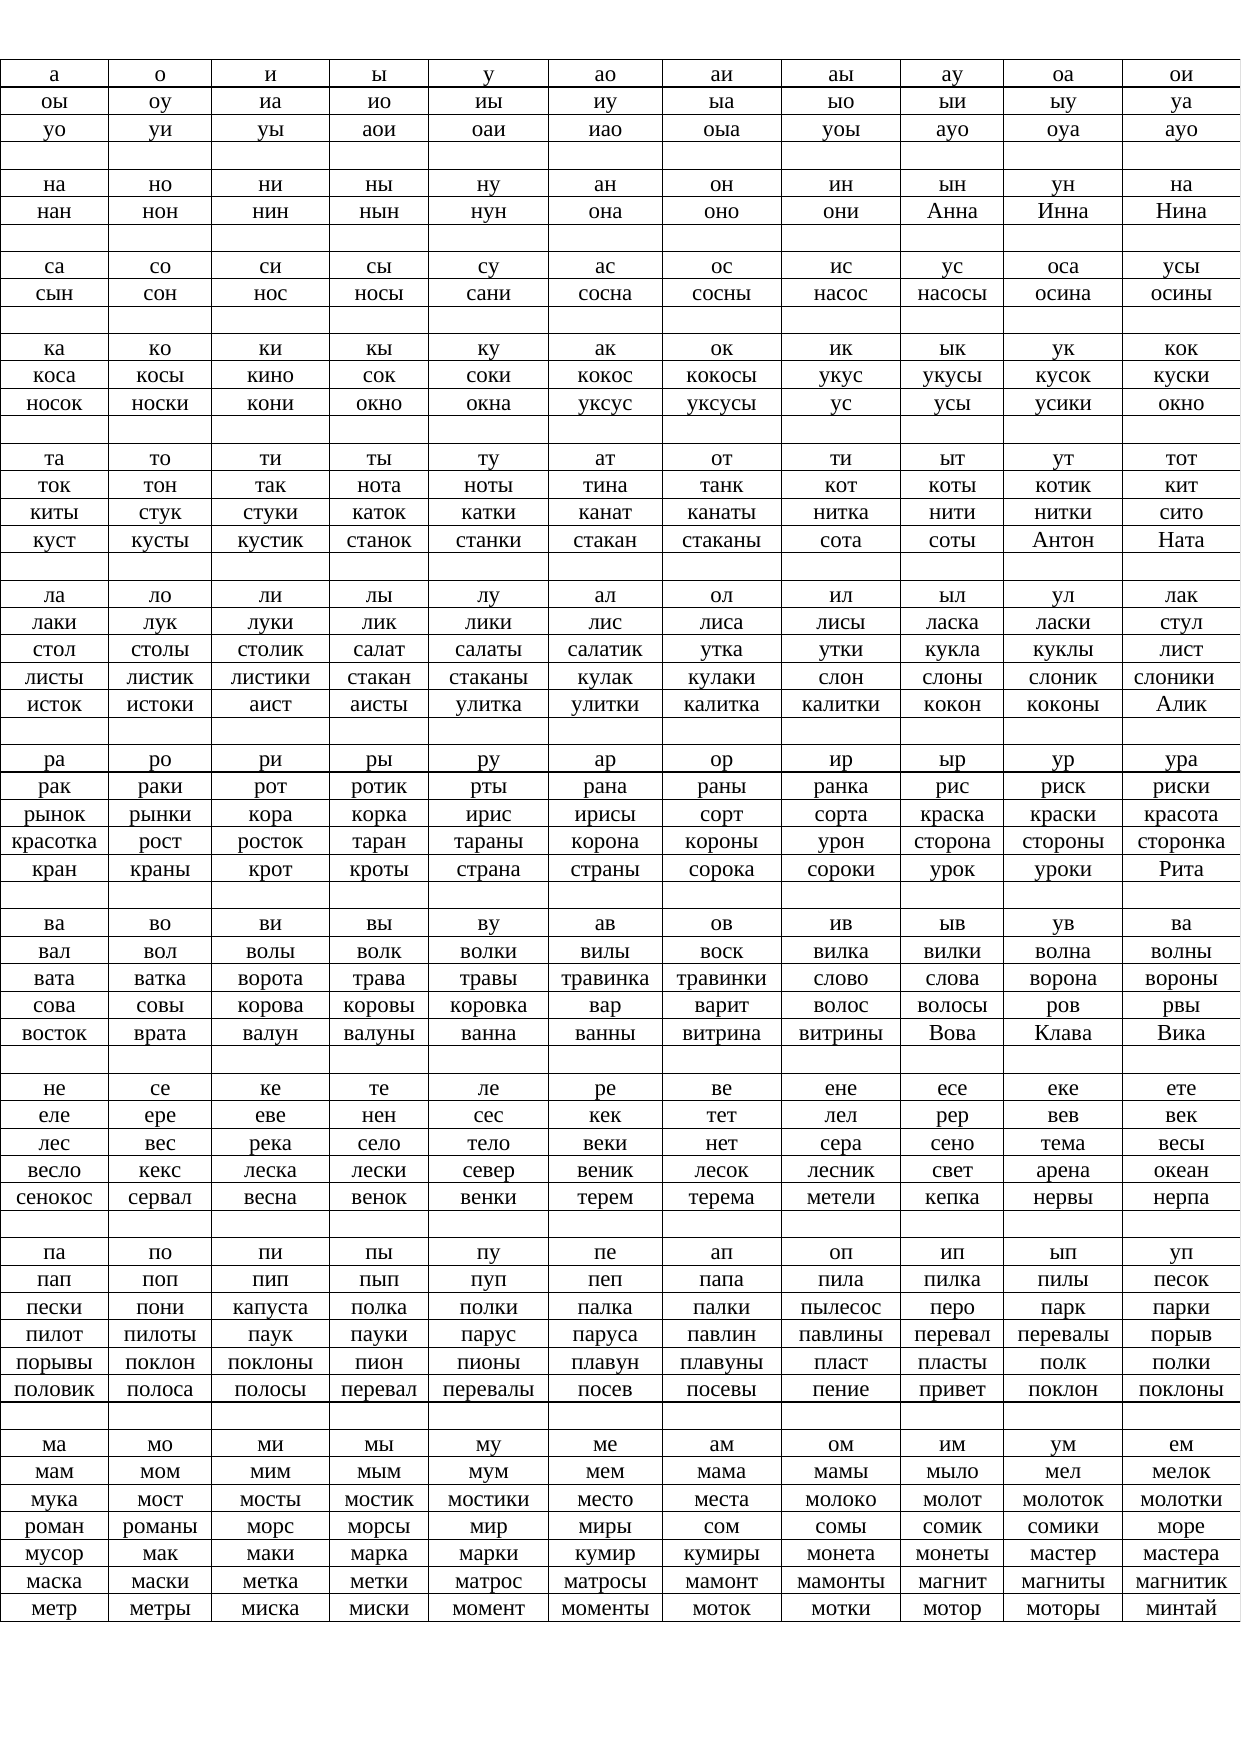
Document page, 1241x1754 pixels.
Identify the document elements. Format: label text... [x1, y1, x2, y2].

table_cell кот [782, 471, 900, 497]
table_cell лик [330, 608, 428, 634]
table_cell куклы [1004, 635, 1122, 662]
table_cell [663, 1046, 781, 1073]
table_cell коконы [1004, 690, 1122, 717]
table_cell [901, 553, 1003, 579]
table_cell короны [663, 827, 781, 853]
table_cell марка [330, 1540, 428, 1566]
table_cell он [663, 170, 781, 196]
table_cell [429, 1403, 548, 1429]
table_cell ке [212, 1074, 329, 1100]
table_cell лики [429, 608, 548, 634]
table_cell [663, 416, 781, 443]
table_cell усы [901, 389, 1003, 415]
table_cell павлин [663, 1320, 781, 1347]
table_cell маки [212, 1540, 329, 1566]
table_cell росток [212, 827, 329, 853]
table_cell пип [212, 1266, 329, 1292]
table_cell рер [901, 1101, 1003, 1127]
table_cell иу [549, 88, 662, 114]
table_cell оу [109, 88, 211, 114]
table_cell порывы [1, 1348, 108, 1374]
table_cell аои [330, 115, 428, 141]
table_cell тон [109, 471, 211, 497]
table_cell лу [429, 581, 548, 607]
table_cell метели [782, 1183, 900, 1210]
table_cell аист [212, 690, 329, 717]
table_cell село [330, 1129, 428, 1155]
table_cell валун [212, 1019, 329, 1045]
table_cell [1, 1211, 108, 1237]
table_cell еве [212, 1101, 329, 1127]
table_cell салаты [429, 635, 548, 662]
table_cell насосы [901, 279, 1003, 306]
table_cell север [429, 1156, 548, 1182]
table_cell оп [782, 1238, 900, 1264]
table_cell мыло [901, 1457, 1003, 1484]
table_cell ик [782, 334, 900, 360]
table_cell стаканы [663, 526, 781, 552]
table_cell коровка [429, 992, 548, 1018]
table_cell нын [330, 197, 428, 223]
table_cell вилка [782, 937, 900, 963]
table_cell [1, 1403, 108, 1429]
table_cell лиса [663, 608, 781, 634]
table_cell нин [212, 197, 329, 223]
table_cell пеп [549, 1266, 662, 1292]
table_cell магнит [901, 1567, 1003, 1593]
table_cell [901, 1211, 1003, 1237]
table_cell пилоты [109, 1320, 211, 1347]
table_cell [1123, 882, 1240, 908]
table_cell вол [109, 937, 211, 963]
table_cell сорт [663, 800, 781, 826]
table_cell мим [212, 1457, 329, 1484]
table_cell пе [549, 1238, 662, 1264]
table_cell мотор [901, 1594, 1003, 1621]
table_cell каток [330, 499, 428, 525]
table_cell но [109, 170, 211, 196]
table_cell сервал [109, 1183, 211, 1210]
table_cell оы [1, 88, 108, 114]
table_cell пион [330, 1348, 428, 1374]
table_cell урок [901, 855, 1003, 881]
table_cell стол [1, 635, 108, 662]
table_cell вар [549, 992, 662, 1018]
table_cell мым [330, 1457, 428, 1484]
table_cell волна [1004, 937, 1122, 963]
table_cell кустик [212, 526, 329, 552]
table_cell век [1123, 1101, 1240, 1127]
table_cell ыр [901, 745, 1003, 771]
table_cell исток [1, 690, 108, 717]
table_cell сосны [663, 279, 781, 306]
table_cell Вика [1123, 1019, 1240, 1045]
table_cell плавун [549, 1348, 662, 1374]
table_cell ун [1004, 170, 1122, 196]
table_cell сенокос [1, 1183, 108, 1210]
table_cell капуста [212, 1293, 329, 1319]
table_cell палка [549, 1293, 662, 1319]
table_cell кы [330, 334, 428, 360]
table_cell стороны [1004, 827, 1122, 853]
table_cell ум [1004, 1430, 1122, 1456]
table_cell [663, 1211, 781, 1237]
table_cell краны [109, 855, 211, 881]
table_cell [549, 1046, 662, 1073]
table_cell мама [663, 1457, 781, 1484]
table_cell [212, 225, 329, 251]
table_cell [1004, 142, 1122, 169]
table_cell сорока [663, 855, 781, 881]
table_cell таран [330, 827, 428, 853]
table_cell витрины [782, 1019, 900, 1045]
table_cell [1123, 416, 1240, 443]
table_cell сера [782, 1129, 900, 1155]
table_header аы [782, 60, 900, 86]
table_cell миски [330, 1594, 428, 1621]
table_cell ык [901, 334, 1003, 360]
table_cell уа [1123, 88, 1240, 114]
table_cell травы [429, 964, 548, 991]
table_cell са [1, 252, 108, 278]
table_cell [901, 718, 1003, 744]
table_cell [663, 225, 781, 251]
table_cell столик [212, 635, 329, 662]
table_cell рост [109, 827, 211, 853]
table_cell пи [212, 1238, 329, 1264]
table_cell па [1, 1238, 108, 1264]
table_cell ти [212, 444, 329, 470]
table_cell мам [1, 1457, 108, 1484]
table_cell раки [109, 773, 211, 799]
table_cell ыо [782, 88, 900, 114]
table_cell [549, 553, 662, 579]
table_cell [549, 307, 662, 333]
table_cell риск [1004, 773, 1122, 799]
table_cell кокосы [663, 361, 781, 388]
table_cell [330, 1403, 428, 1429]
table_cell сомы [782, 1512, 900, 1538]
table_cell [212, 416, 329, 443]
table_cell сосна [549, 279, 662, 306]
table_cell парк [1004, 1293, 1122, 1319]
table_cell [109, 225, 211, 251]
table_cell на [1, 170, 108, 196]
table_header аи [663, 60, 781, 86]
table_cell [549, 416, 662, 443]
table_cell ауо [1123, 115, 1240, 141]
table_cell [429, 416, 548, 443]
table_cell ыл [901, 581, 1003, 607]
table_cell молотки [1123, 1485, 1240, 1511]
table_cell Ната [1123, 526, 1240, 552]
table_cell слово [782, 964, 900, 991]
table_cell ув [1004, 909, 1122, 936]
table_cell восток [1, 1019, 108, 1045]
table_cell стакан [330, 663, 428, 689]
table_cell [1004, 1046, 1122, 1073]
table_cell [1, 718, 108, 744]
table_cell волк [330, 937, 428, 963]
table_cell лес [1, 1129, 108, 1155]
table_cell [1, 225, 108, 251]
table_cell вес [109, 1129, 211, 1155]
table_cell лис [549, 608, 662, 634]
table_cell кумиры [663, 1540, 781, 1566]
table_cell сова [1, 992, 108, 1018]
table_cell уп [1123, 1238, 1240, 1264]
table_cell метр [1, 1594, 108, 1621]
table_cell веки [549, 1129, 662, 1155]
table_cell кумир [549, 1540, 662, 1566]
table_cell [429, 882, 548, 908]
table_cell морсы [330, 1512, 428, 1538]
table_cell романы [109, 1512, 211, 1538]
table_cell кусок [1004, 361, 1122, 388]
table_cell ал [549, 581, 662, 607]
table_cell [1123, 307, 1240, 333]
table_cell ап [663, 1238, 781, 1264]
table_cell мусор [1, 1540, 108, 1566]
table_cell [330, 142, 428, 169]
table_cell сес [429, 1101, 548, 1127]
table_cell [1, 307, 108, 333]
table_cell мост [109, 1485, 211, 1511]
table_cell сок [330, 361, 428, 388]
table_cell ма [1, 1430, 108, 1456]
table_cell Алик [1123, 690, 1240, 717]
table_cell мамонт [663, 1567, 781, 1593]
table_cell [782, 416, 900, 443]
table_cell [1, 553, 108, 579]
table_cell лесник [782, 1156, 900, 1182]
table_cell посев [549, 1375, 662, 1401]
table_cell поп [109, 1266, 211, 1292]
table_cell свет [901, 1156, 1003, 1182]
table_cell [212, 882, 329, 908]
table_cell нет [663, 1129, 781, 1155]
table_cell мом [109, 1457, 211, 1484]
table_header у [429, 60, 548, 86]
table_cell соки [429, 361, 548, 388]
table_cell веник [549, 1156, 662, 1182]
table_cell кулак [549, 663, 662, 689]
table_cell станок [330, 526, 428, 552]
table_cell калитка [663, 690, 781, 717]
table_cell ат [549, 444, 662, 470]
table_cell ни [212, 170, 329, 196]
table_cell она [549, 197, 662, 223]
table_cell привет [901, 1375, 1003, 1401]
table_cell лак [1123, 581, 1240, 607]
table_cell раны [663, 773, 781, 799]
table_cell [109, 1046, 211, 1073]
table_cell стаканы [429, 663, 548, 689]
table_cell [549, 1403, 662, 1429]
table_cell парки [1123, 1293, 1240, 1319]
table_cell пы [330, 1238, 428, 1264]
table_cell [330, 1211, 428, 1237]
table_cell [782, 718, 900, 744]
table_cell Клава [1004, 1019, 1122, 1045]
table_cell совы [109, 992, 211, 1018]
table_cell метры [109, 1594, 211, 1621]
table_cell волос [782, 992, 900, 1018]
table_cell лисы [782, 608, 900, 634]
table_cell [429, 1046, 548, 1073]
table_cell венки [429, 1183, 548, 1210]
table_cell маска [1, 1567, 108, 1593]
table_cell врата [109, 1019, 211, 1045]
table_cell [212, 553, 329, 579]
table_cell улитки [549, 690, 662, 717]
table_cell весна [212, 1183, 329, 1210]
table_cell [109, 553, 211, 579]
table_cell уксус [549, 389, 662, 415]
table_header о [109, 60, 211, 86]
table_cell [429, 307, 548, 333]
table_cell еке [1004, 1074, 1122, 1100]
table_cell ул [1004, 581, 1122, 607]
table_cell [549, 1211, 662, 1237]
table_cell урон [782, 827, 900, 853]
table_cell рот [212, 773, 329, 799]
table_cell порыв [1123, 1320, 1240, 1347]
table_cell ворона [1004, 964, 1122, 991]
table_cell нун [429, 197, 548, 223]
table_cell иы [429, 88, 548, 114]
table_cell [1123, 718, 1240, 744]
table_cell от [663, 444, 781, 470]
table_cell лист [1123, 635, 1240, 662]
table_cell полосы [212, 1375, 329, 1401]
table_cell [109, 1403, 211, 1429]
table_cell [1004, 553, 1122, 579]
table_cell [429, 718, 548, 744]
table_cell сторона [901, 827, 1003, 853]
table_cell ка [1, 334, 108, 360]
table_cell истоки [109, 690, 211, 717]
table_cell [330, 882, 428, 908]
table_cell ворота [212, 964, 329, 991]
table_cell красота [1123, 800, 1240, 826]
table_cell мир [429, 1512, 548, 1538]
table_cell нота [330, 471, 428, 497]
table_cell салат [330, 635, 428, 662]
table_cell ак [549, 334, 662, 360]
table_cell по [109, 1238, 211, 1264]
table_cell [1004, 882, 1122, 908]
table_cell [782, 553, 900, 579]
table_cell лаки [1, 608, 108, 634]
table_cell [782, 882, 900, 908]
table_cell павлины [782, 1320, 900, 1347]
table_cell усики [1004, 389, 1122, 415]
table_cell [663, 307, 781, 333]
table_cell [1, 416, 108, 443]
table_cell полк [1004, 1348, 1122, 1374]
table_cell ус [901, 252, 1003, 278]
table_cell ну [429, 170, 548, 196]
table_cell ин [782, 170, 900, 196]
table_cell [429, 553, 548, 579]
table_cell варит [663, 992, 781, 1018]
table_cell ос [663, 252, 781, 278]
table_cell мамонты [782, 1567, 900, 1593]
table_cell маски [109, 1567, 211, 1593]
table_cell сито [1123, 499, 1240, 525]
table_cell [212, 307, 329, 333]
table_cell иао [549, 115, 662, 141]
table_cell река [212, 1129, 329, 1155]
table_cell лы [330, 581, 428, 607]
table_cell листы [1, 663, 108, 689]
table_cell [330, 553, 428, 579]
table_cell носки [109, 389, 211, 415]
table_cell волки [429, 937, 548, 963]
table_cell половик [1, 1375, 108, 1401]
table_cell ротик [330, 773, 428, 799]
table_cell пение [782, 1375, 900, 1401]
table_cell станки [429, 526, 548, 552]
table_cell страна [429, 855, 548, 881]
table_cell пила [782, 1266, 900, 1292]
table_cell риски [1123, 773, 1240, 799]
table_cell океан [1123, 1156, 1240, 1182]
table_cell нерпа [1123, 1183, 1240, 1210]
table_cell мы [330, 1430, 428, 1456]
table_cell ло [109, 581, 211, 607]
table_cell песок [1123, 1266, 1240, 1292]
table_cell [782, 1211, 900, 1237]
table_cell травинка [549, 964, 662, 991]
table_cell лесок [663, 1156, 781, 1182]
table_cell [330, 718, 428, 744]
table_cell котик [1004, 471, 1122, 497]
table_cell терема [663, 1183, 781, 1210]
table_cell [1004, 416, 1122, 443]
table_cell магнитик [1123, 1567, 1240, 1593]
table_cell им [901, 1430, 1003, 1456]
table_cell ме [549, 1430, 662, 1456]
table_cell [1, 882, 108, 908]
table_cell ми [212, 1430, 329, 1456]
table_cell ирисы [549, 800, 662, 826]
table_cell ыт [901, 444, 1003, 470]
table_cell монета [782, 1540, 900, 1566]
table_cell пилот [1, 1320, 108, 1347]
table_cell коты [901, 471, 1003, 497]
table_cell ын [901, 170, 1003, 196]
table_cell [212, 142, 329, 169]
table_cell морс [212, 1512, 329, 1538]
table_cell [1123, 1046, 1240, 1073]
table_cell ирис [429, 800, 548, 826]
table_cell метки [330, 1567, 428, 1593]
table_cell лук [109, 608, 211, 634]
table_cell [1004, 1403, 1122, 1429]
table_cell [901, 882, 1003, 908]
table_cell плавуны [663, 1348, 781, 1374]
table_cell Нина [1123, 197, 1240, 223]
table_cell леска [212, 1156, 329, 1182]
table_cell мак [109, 1540, 211, 1566]
table_cell [1123, 225, 1240, 251]
table_cell мука [1, 1485, 108, 1511]
table_cell куст [1, 526, 108, 552]
table_cell монеты [901, 1540, 1003, 1566]
table_cell Инна [1004, 197, 1122, 223]
table_cell сын [1, 279, 108, 306]
table_cell нити [901, 499, 1003, 525]
table_cell уо [1, 115, 108, 141]
table_cell пылесос [782, 1293, 900, 1319]
table_cell сани [429, 279, 548, 306]
table_cell ви [212, 909, 329, 936]
table_cell миры [549, 1512, 662, 1538]
table_cell насос [782, 279, 900, 306]
table_cell волны [1123, 937, 1240, 963]
table_cell тараны [429, 827, 548, 853]
table_cell молоток [1004, 1485, 1122, 1511]
table_cell кран [1, 855, 108, 881]
table_cell ук [1004, 334, 1122, 360]
table_cell сом [663, 1512, 781, 1538]
table_cell [1, 142, 108, 169]
table_cell салатик [549, 635, 662, 662]
table_cell тело [429, 1129, 548, 1155]
table_cell ура [1123, 745, 1240, 771]
table_cell трава [330, 964, 428, 991]
table_header а [1, 60, 108, 86]
table_cell мотки [782, 1594, 900, 1621]
table_cell [212, 718, 329, 744]
table_cell ла [1, 581, 108, 607]
table_cell на [1123, 170, 1240, 196]
table_cell [901, 307, 1003, 333]
table_cell [429, 142, 548, 169]
table_cell оыа [663, 115, 781, 141]
table_cell окна [429, 389, 548, 415]
table_cell ыа [663, 88, 781, 114]
table_cell [1004, 307, 1122, 333]
table_cell [212, 1046, 329, 1073]
table_cell ур [1004, 745, 1122, 771]
table_cell ванна [429, 1019, 548, 1045]
table_cell [901, 416, 1003, 443]
table_cell киты [1, 499, 108, 525]
table_cell рты [429, 773, 548, 799]
table_header ау [901, 60, 1003, 86]
table_cell сороки [782, 855, 900, 881]
table_cell ыв [901, 909, 1003, 936]
table_cell матрос [429, 1567, 548, 1593]
table_cell весы [1123, 1129, 1240, 1155]
table_cell лел [782, 1101, 900, 1127]
table_cell [1004, 225, 1122, 251]
table_cell пилка [901, 1266, 1003, 1292]
table_cell кек [549, 1101, 662, 1127]
table_cell поклоны [1123, 1375, 1240, 1401]
table_cell ноты [429, 471, 548, 497]
table_cell пласт [782, 1348, 900, 1374]
table_cell момент [429, 1594, 548, 1621]
table_header ао [549, 60, 662, 86]
table_cell [1123, 142, 1240, 169]
table_cell уоы [782, 115, 900, 141]
table_cell ву [429, 909, 548, 936]
table_cell перевалы [429, 1375, 548, 1401]
table_cell места [663, 1485, 781, 1511]
table_cell калитки [782, 690, 900, 717]
table_cell полоса [109, 1375, 211, 1401]
table_cell [109, 416, 211, 443]
table_cell ре [549, 1074, 662, 1100]
table_cell носы [330, 279, 428, 306]
table_cell [330, 225, 428, 251]
table_cell [782, 225, 900, 251]
table_cell осина [1004, 279, 1122, 306]
table_cell ватка [109, 964, 211, 991]
table_cell [109, 718, 211, 744]
table_cell перевал [330, 1375, 428, 1401]
table_cell нон [109, 197, 211, 223]
table_cell есе [901, 1074, 1003, 1100]
table_cell [901, 1403, 1003, 1429]
table_cell кино [212, 361, 329, 388]
table_cell оаи [429, 115, 548, 141]
table_cell ры [330, 745, 428, 771]
table_cell уроки [1004, 855, 1122, 881]
table_cell ом [782, 1430, 900, 1456]
table_cell улитка [429, 690, 548, 717]
table_cell ере [109, 1101, 211, 1127]
table_cell [663, 553, 781, 579]
table_cell ванны [549, 1019, 662, 1045]
table_cell су [429, 252, 548, 278]
table_cell кони [212, 389, 329, 415]
table_cell осины [1123, 279, 1240, 306]
table_cell [782, 1403, 900, 1429]
table_cell слон [782, 663, 900, 689]
table_cell метка [212, 1567, 329, 1593]
table_cell корова [212, 992, 329, 1018]
table_cell [109, 1211, 211, 1237]
table_cell ыу [1004, 88, 1122, 114]
table_cell рынок [1, 800, 108, 826]
table_cell оно [663, 197, 781, 223]
table_cell корона [549, 827, 662, 853]
table_cell [109, 882, 211, 908]
table_cell тина [549, 471, 662, 497]
table_cell пилы [1004, 1266, 1122, 1292]
table_cell миска [212, 1594, 329, 1621]
table_cell ете [1123, 1074, 1240, 1100]
table_cell мостики [429, 1485, 548, 1511]
table_cell мо [109, 1430, 211, 1456]
table_cell посевы [663, 1375, 781, 1401]
table_cell оса [1004, 252, 1122, 278]
table_cell ас [549, 252, 662, 278]
table_cell краска [901, 800, 1003, 826]
table_cell окно [330, 389, 428, 415]
table_cell мастер [1004, 1540, 1122, 1566]
table_cell кулаки [663, 663, 781, 689]
table_cell аисты [330, 690, 428, 717]
table_cell [901, 142, 1003, 169]
table_cell папа [663, 1266, 781, 1292]
table_cell валуны [330, 1019, 428, 1045]
table_cell [901, 225, 1003, 251]
table_cell ауо [901, 115, 1003, 141]
table_cell мастера [1123, 1540, 1240, 1566]
table_cell [1004, 1211, 1122, 1237]
table_cell весло [1, 1156, 108, 1182]
table_header ы [330, 60, 428, 86]
table_cell канат [549, 499, 662, 525]
table_cell оуа [1004, 115, 1122, 141]
table_cell кокон [901, 690, 1003, 717]
table_cell ио [330, 88, 428, 114]
table_cell стуки [212, 499, 329, 525]
table_cell кукла [901, 635, 1003, 662]
table_cell Вова [901, 1019, 1003, 1045]
table_cell танк [663, 471, 781, 497]
table_cell волы [212, 937, 329, 963]
table_cell слоники [1123, 663, 1240, 689]
table_cell сы [330, 252, 428, 278]
table_cell перевалы [1004, 1320, 1122, 1347]
table_cell косы [109, 361, 211, 388]
table_cell те [330, 1074, 428, 1100]
table_cell роман [1, 1512, 108, 1538]
table_cell вал [1, 937, 108, 963]
table_cell рак [1, 773, 108, 799]
table_cell кит [1123, 471, 1240, 497]
table_cell рынки [109, 800, 211, 826]
table_cell полки [1123, 1348, 1240, 1374]
table_cell ранка [782, 773, 900, 799]
table_cell со [109, 252, 211, 278]
table_cell волосы [901, 992, 1003, 1018]
table_cell ыи [901, 88, 1003, 114]
table_cell корка [330, 800, 428, 826]
table_cell тет [663, 1101, 781, 1127]
table_cell куски [1123, 361, 1240, 388]
table_cell мамы [782, 1457, 900, 1484]
table_cell [212, 1403, 329, 1429]
table_cell кок [1123, 334, 1240, 360]
table_cell пап [1, 1266, 108, 1292]
table_cell вороны [1123, 964, 1240, 991]
table_cell ус [782, 389, 900, 415]
table_header и [212, 60, 329, 86]
table_cell нитки [1004, 499, 1122, 525]
table_cell полка [330, 1293, 428, 1319]
table_cell магниты [1004, 1567, 1122, 1593]
table_cell ил [782, 581, 900, 607]
table_cell [663, 882, 781, 908]
table_cell вилы [549, 937, 662, 963]
table_cell окно [1123, 389, 1240, 415]
table_cell моток [663, 1594, 781, 1621]
table_cell сено [901, 1129, 1003, 1155]
table_cell ив [782, 909, 900, 936]
table_cell море [1123, 1512, 1240, 1538]
table_cell пески [1, 1293, 108, 1319]
table_cell венок [330, 1183, 428, 1210]
table_cell слоник [1004, 663, 1122, 689]
table_cell поклон [1004, 1375, 1122, 1401]
table_cell листик [109, 663, 211, 689]
table_cell терем [549, 1183, 662, 1210]
table_cell крот [212, 855, 329, 881]
table_cell [429, 1211, 548, 1237]
table_cell ток [1, 471, 108, 497]
table_cell ва [1, 909, 108, 936]
table_cell травинки [663, 964, 781, 991]
table_cell ан [549, 170, 662, 196]
table_cell стул [1123, 608, 1240, 634]
table_cell поклон [109, 1348, 211, 1374]
table_cell краски [1004, 800, 1122, 826]
table_cell катки [429, 499, 548, 525]
table_cell канаты [663, 499, 781, 525]
table_cell парус [429, 1320, 548, 1347]
table_cell [1123, 1403, 1240, 1429]
table_cell марки [429, 1540, 548, 1566]
table_cell сторонка [1123, 827, 1240, 853]
table_cell рис [901, 773, 1003, 799]
table_cell [663, 142, 781, 169]
table_header оа [1004, 60, 1122, 86]
table_cell кора [212, 800, 329, 826]
table_cell кроты [330, 855, 428, 881]
table_cell ки [212, 334, 329, 360]
table_cell ем [1123, 1430, 1240, 1456]
table_cell пласты [901, 1348, 1003, 1374]
table_cell ле [429, 1074, 548, 1100]
table_cell [1, 1046, 108, 1073]
table_cell носок [1, 389, 108, 415]
table_cell ласка [901, 608, 1003, 634]
table_cell ол [663, 581, 781, 607]
table_cell [549, 225, 662, 251]
table_cell страны [549, 855, 662, 881]
table_cell [1123, 1211, 1240, 1237]
table_cell пионы [429, 1348, 548, 1374]
table_cell матросы [549, 1567, 662, 1593]
table_cell листики [212, 663, 329, 689]
table_cell сорта [782, 800, 900, 826]
table_cell паук [212, 1320, 329, 1347]
table_cell молоко [782, 1485, 900, 1511]
table_cell ып [1004, 1238, 1122, 1264]
table_cell [1004, 718, 1122, 744]
table_cell укус [782, 361, 900, 388]
table_cell [330, 416, 428, 443]
table_cell [549, 142, 662, 169]
table_cell слоны [901, 663, 1003, 689]
table_cell укусы [901, 361, 1003, 388]
table_cell уи [109, 115, 211, 141]
table_cell сон [109, 279, 211, 306]
table_cell моторы [1004, 1594, 1122, 1621]
table_cell пып [330, 1266, 428, 1292]
table_cell ов [663, 909, 781, 936]
table_cell красотка [1, 827, 108, 853]
table_cell уы [212, 115, 329, 141]
table_cell коровы [330, 992, 428, 1018]
table_cell мем [549, 1457, 662, 1484]
table_cell ар [549, 745, 662, 771]
table_cell еле [1, 1101, 108, 1127]
table_cell пони [109, 1293, 211, 1319]
table_cell [663, 718, 781, 744]
table_cell [1123, 553, 1240, 579]
table_cell ри [212, 745, 329, 771]
table_cell кекс [109, 1156, 211, 1182]
table_cell [109, 307, 211, 333]
table_cell пауки [330, 1320, 428, 1347]
table_cell вы [330, 909, 428, 936]
table_cell ли [212, 581, 329, 607]
table_cell [782, 1046, 900, 1073]
table_cell кокос [549, 361, 662, 388]
table_cell сомики [1004, 1512, 1122, 1538]
table_cell ам [663, 1430, 781, 1456]
table_cell [549, 882, 662, 908]
table_cell [330, 1046, 428, 1073]
table_cell нитка [782, 499, 900, 525]
table_cell мум [429, 1457, 548, 1484]
table_cell [212, 1211, 329, 1237]
table_cell перевал [901, 1320, 1003, 1347]
table_cell ор [663, 745, 781, 771]
table_cell перо [901, 1293, 1003, 1319]
table_cell витрина [663, 1019, 781, 1045]
table_cell столы [109, 635, 211, 662]
table_cell му [429, 1430, 548, 1456]
table_cell иа [212, 88, 329, 114]
table_cell стук [109, 499, 211, 525]
table_cell ров [1004, 992, 1122, 1018]
table_cell [782, 307, 900, 333]
table_cell ты [330, 444, 428, 470]
table_cell кепка [901, 1183, 1003, 1210]
table_cell тема [1004, 1129, 1122, 1155]
table_cell мелок [1123, 1457, 1240, 1484]
table_cell ласки [1004, 608, 1122, 634]
table_cell вев [1004, 1101, 1122, 1127]
table_cell [330, 307, 428, 333]
table_cell ве [663, 1074, 781, 1100]
table_cell ко [109, 334, 211, 360]
table_cell ок [663, 334, 781, 360]
table_cell мел [1004, 1457, 1122, 1484]
table_cell пуп [429, 1266, 548, 1292]
table_cell поклоны [212, 1348, 329, 1374]
table_cell си [212, 252, 329, 278]
table_cell мостик [330, 1485, 428, 1511]
table_cell так [212, 471, 329, 497]
table_cell ро [109, 745, 211, 771]
table_cell Анна [901, 197, 1003, 223]
table_cell усы [1123, 252, 1240, 278]
table_cell коса [1, 361, 108, 388]
table_cell ту [429, 444, 548, 470]
table_cell [109, 142, 211, 169]
table_cell минтай [1123, 1594, 1240, 1621]
table_cell ру [429, 745, 548, 771]
table_cell соты [901, 526, 1003, 552]
table_cell [782, 142, 900, 169]
table_cell [901, 1046, 1003, 1073]
table_cell место [549, 1485, 662, 1511]
table_cell нос [212, 279, 329, 306]
table_cell то [109, 444, 211, 470]
table_cell ра [1, 745, 108, 771]
table_cell нен [330, 1101, 428, 1127]
table_cell нан [1, 197, 108, 223]
table_cell они [782, 197, 900, 223]
table_header ои [1123, 60, 1240, 86]
table_cell ут [1004, 444, 1122, 470]
table_cell пу [429, 1238, 548, 1264]
table_cell ку [429, 334, 548, 360]
table_cell вилки [901, 937, 1003, 963]
table_cell ти [782, 444, 900, 470]
table_cell [549, 718, 662, 744]
table_cell тот [1123, 444, 1240, 470]
table_cell паруса [549, 1320, 662, 1347]
table_cell сомик [901, 1512, 1003, 1538]
table_cell [429, 225, 548, 251]
table_cell слова [901, 964, 1003, 991]
table_cell Антон [1004, 526, 1122, 552]
table_cell стакан [549, 526, 662, 552]
table_cell вата [1, 964, 108, 991]
table_cell кусты [109, 526, 211, 552]
table_cell утка [663, 635, 781, 662]
table_cell ав [549, 909, 662, 936]
table_cell ис [782, 252, 900, 278]
table_cell луки [212, 608, 329, 634]
table_cell палки [663, 1293, 781, 1319]
table_cell [663, 1403, 781, 1429]
table_cell ип [901, 1238, 1003, 1264]
table_cell рвы [1123, 992, 1240, 1018]
table_cell уксусы [663, 389, 781, 415]
table_cell сота [782, 526, 900, 552]
table_cell ны [330, 170, 428, 196]
table_cell не [1, 1074, 108, 1100]
table_cell моменты [549, 1594, 662, 1621]
table_cell рана [549, 773, 662, 799]
table_cell утки [782, 635, 900, 662]
table_cell во [109, 909, 211, 936]
table_cell та [1, 444, 108, 470]
table_cell арена [1004, 1156, 1122, 1182]
table_cell молот [901, 1485, 1003, 1511]
table_cell се [109, 1074, 211, 1100]
table_cell ене [782, 1074, 900, 1100]
table_cell мосты [212, 1485, 329, 1511]
table_cell воск [663, 937, 781, 963]
table_cell полки [429, 1293, 548, 1319]
table_cell ва [1123, 909, 1240, 936]
table_cell нервы [1004, 1183, 1122, 1210]
table_cell лески [330, 1156, 428, 1182]
table_cell ир [782, 745, 900, 771]
table_cell Рита [1123, 855, 1240, 881]
